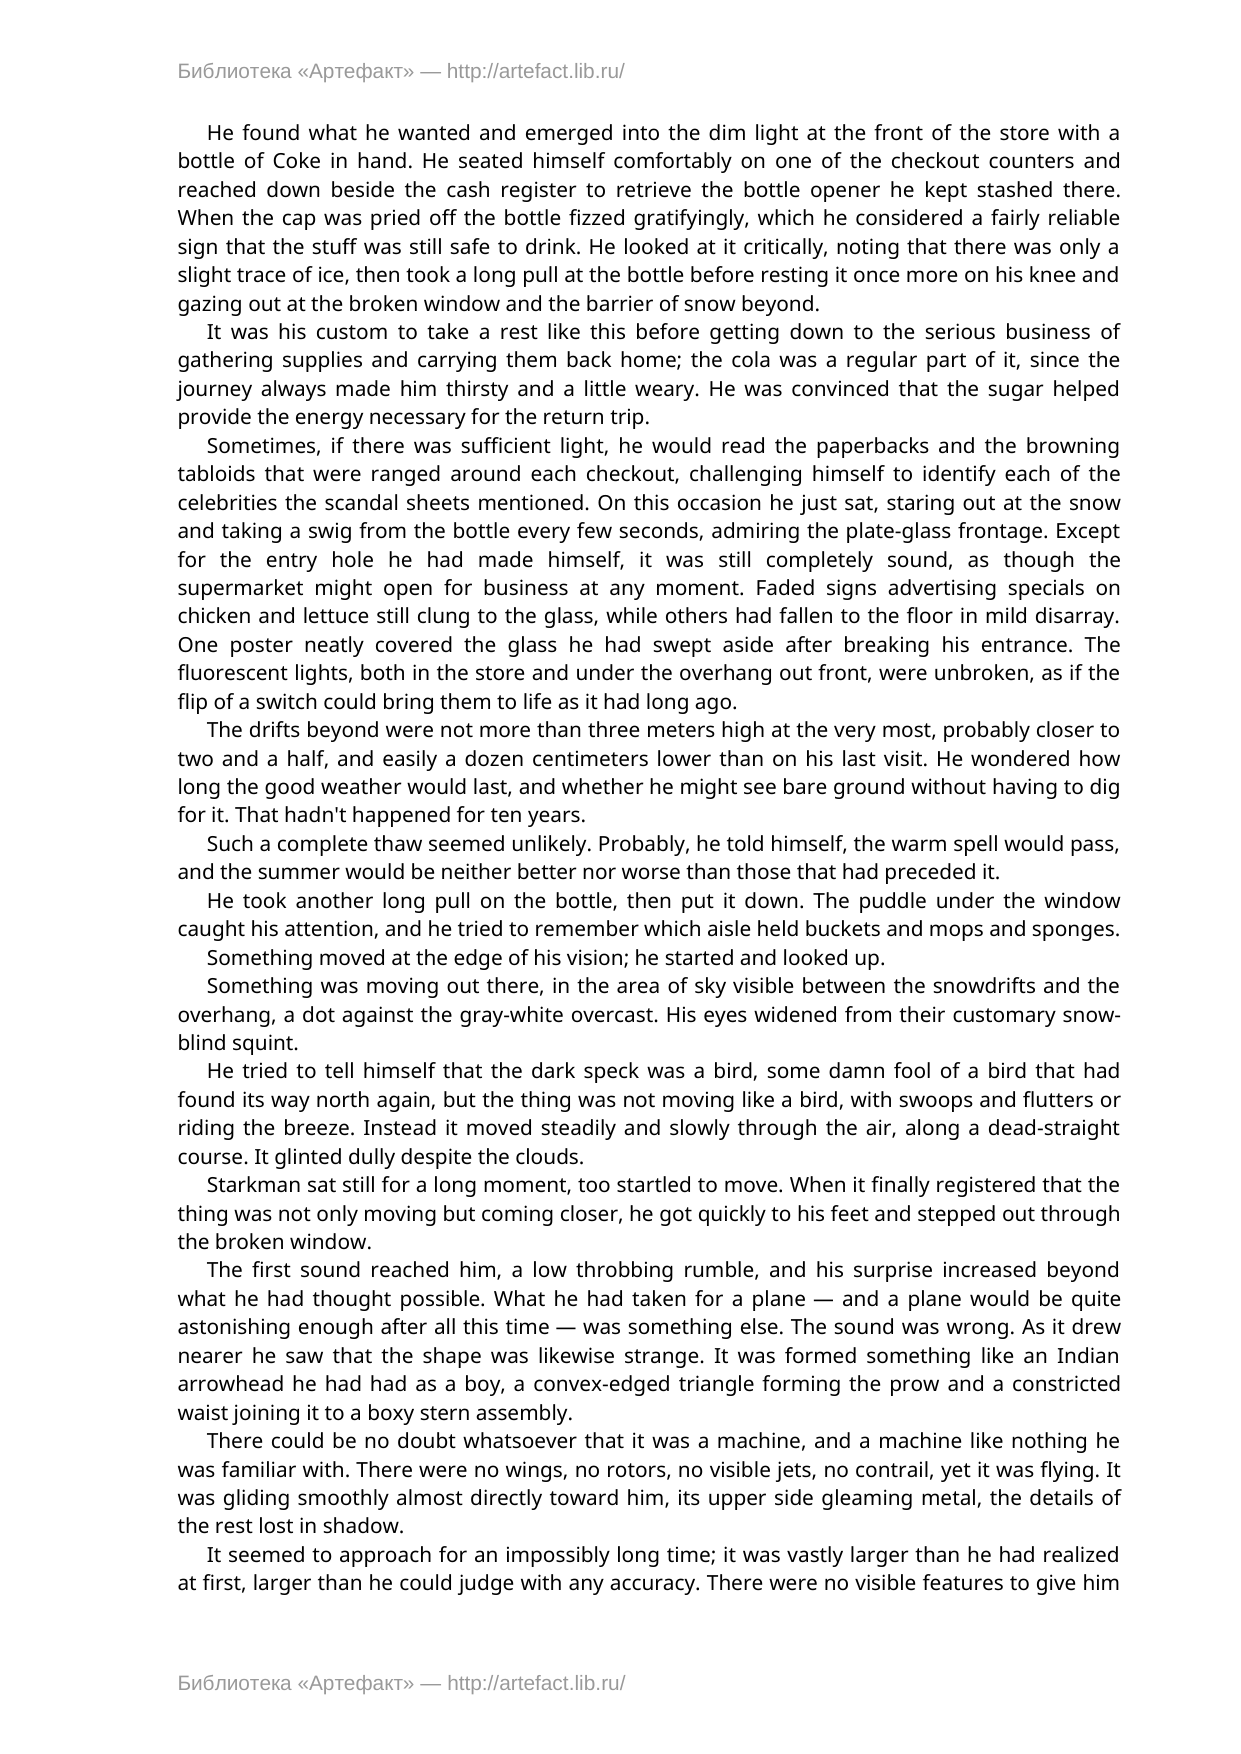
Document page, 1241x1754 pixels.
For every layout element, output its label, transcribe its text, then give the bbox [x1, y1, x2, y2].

text Starkman sat still for a long moment, too startled to move. When it finally registered that the thing was not only moving but coming closer, he got quickly to his feet and stepped out through the broken window. [177, 1170, 1122, 1256]
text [177, 1540, 1122, 1597]
text He took another long pull on the bottle, then put it down. The puddle under the window caught his attention, and he tried to remember which aisle held buckets and mops and sponges. [177, 886, 1122, 943]
text Sometimes, if there was sufficient light, he would read the paperbacks and the browning tabloids that were ranged around each checkout, challenging himself to identify each of the celebrities the scandal sheets mentioned. On this occasion he just sat, staring out at the snow and taking a swig from the bottle every few seconds, admiring the plate-glass frontage. Except for the entry hole he had made himself, it was still completely sound, as though the supermarket might open for business at any moment. Faded signs advertising specials on chicken and lettuce still clung to the glass, while others had fallen to the floor in mild disarray. One poster neatly covered the glass he had swept aside after breaking his entrance. The fluorescent lights, both in the store and under the overhang out front, were unbroken, as if the flip of a switch could bring them to life as it had long ago. [177, 431, 1122, 715]
text It was his custom to take a rest like this before getting down to the serious business of gathering supplies and carrying them back home; the cola was a regular part of it, since the journey always made him thirsty and a little weary. He was convinced that the sugar helped provide the energy necessary for the return trip. [177, 317, 1122, 431]
text He tried to tell himself that the dark speck was a bird, some damn fool of a bird that had found its way north again, but the thing was not moving like a bird, with swoops and flutters or riding the breeze. Instead it moved steadily and slowly through the air, along a dead-straight course. It glinted dully despite the clouds. [177, 1057, 1122, 1170]
text Something moved at the edge of his vision; he started and looked up. [177, 943, 1122, 971]
text He found what he wanted and emerged into the dim light at the front of the store with a bottle of Coke in hand. He seated himself comfortably on one of the checkout counters and reached down beside the cash register to retrieve the bottle opener he kept stashed there. When the cap was pried off the bottle fizzed gratifyingly, which he considered a fairly reliable sign that the stuff was still safe to drink. He looked at it critically, noting that there was only a slight trace of ice, then took a long pull at the bottle before resting it once more on his knee and gazing out at the broken window and the barrier of snow beyond. [177, 118, 1122, 317]
text The first sound reached him, a low throbbing rumble, and his surprise increased beyond what he had thought possible. What he had taken for a plane — and a plane would be quite astonishing enough after all this time — was something else. The sound was wrong. As it drew nearer he saw that the shape was likewise strange. It was formed something like an Indian arrowhead he had had as a boy, a convex-edged triangle forming the prow and a constricted waist joining it to a boxy stern assembly. [177, 1256, 1122, 1426]
text Such a complete thaw seemed unlikely. Probably, he told himself, the warm spell would pass, and the summer would be neither better nor worse than those that had preceded it. [177, 829, 1122, 886]
text There could be no doubt whatsoever that it was a machine, and a machine like nothing he was familiar with. There were no wings, no rotors, no visible jets, no contrail, yet it was flying. It was gliding smoothly almost directly toward him, its upper side gleaming metal, the details of the rest lost in shadow. [177, 1426, 1122, 1540]
text Something was moving out there, in the area of sky visible between the snowdrifts and the overhang, a dot against the gray-white overcast. His eyes widened from their customary snow-blind squint. [177, 971, 1122, 1057]
text The drifts beyond were not more than three meters high at the very most, probably closer to two and a half, and easily a dozen centimeters lower than on his last visit. He wondered how long the good weather would last, and whether he might see bare ground without having to dig for it. That hadn't happened for ten years. [177, 715, 1122, 829]
